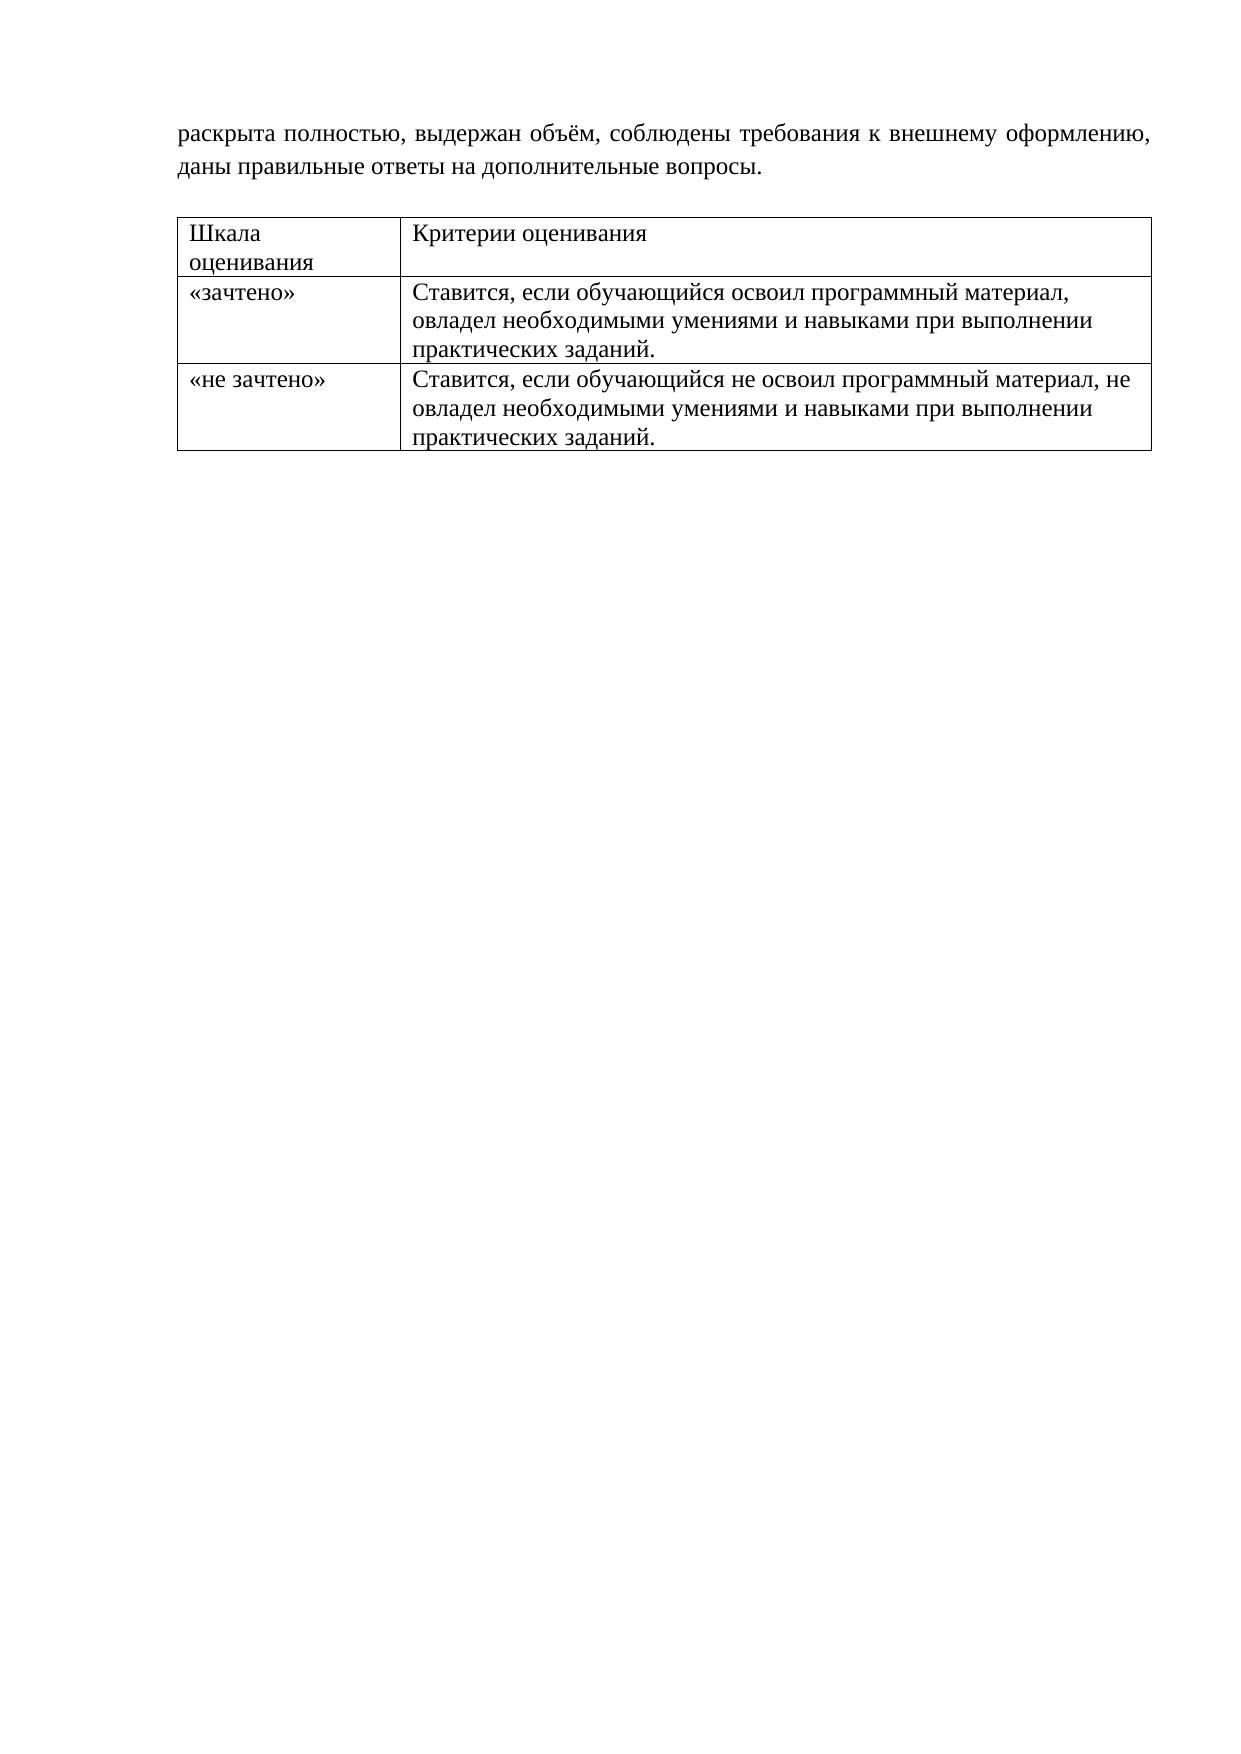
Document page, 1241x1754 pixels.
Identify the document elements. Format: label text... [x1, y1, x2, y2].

table_header Шкала оценивания [178, 218, 400, 276]
table_cell Ставится, если обучающийся освоил программный материал, овладел необходимыми умениями и навыками при выполнении практических заданий. [401, 277, 1151, 363]
table_cell Ставится, если обучающийся не освоил программный материал, не овладел необходимыми умениями и навыками при выполнении практических заданий. [401, 364, 1151, 450]
table_header Критерии оценивания [401, 218, 1151, 276]
table_cell «зачтено» [178, 277, 400, 363]
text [177, 118, 1152, 180]
table_cell «не зачтено» [178, 364, 400, 450]
